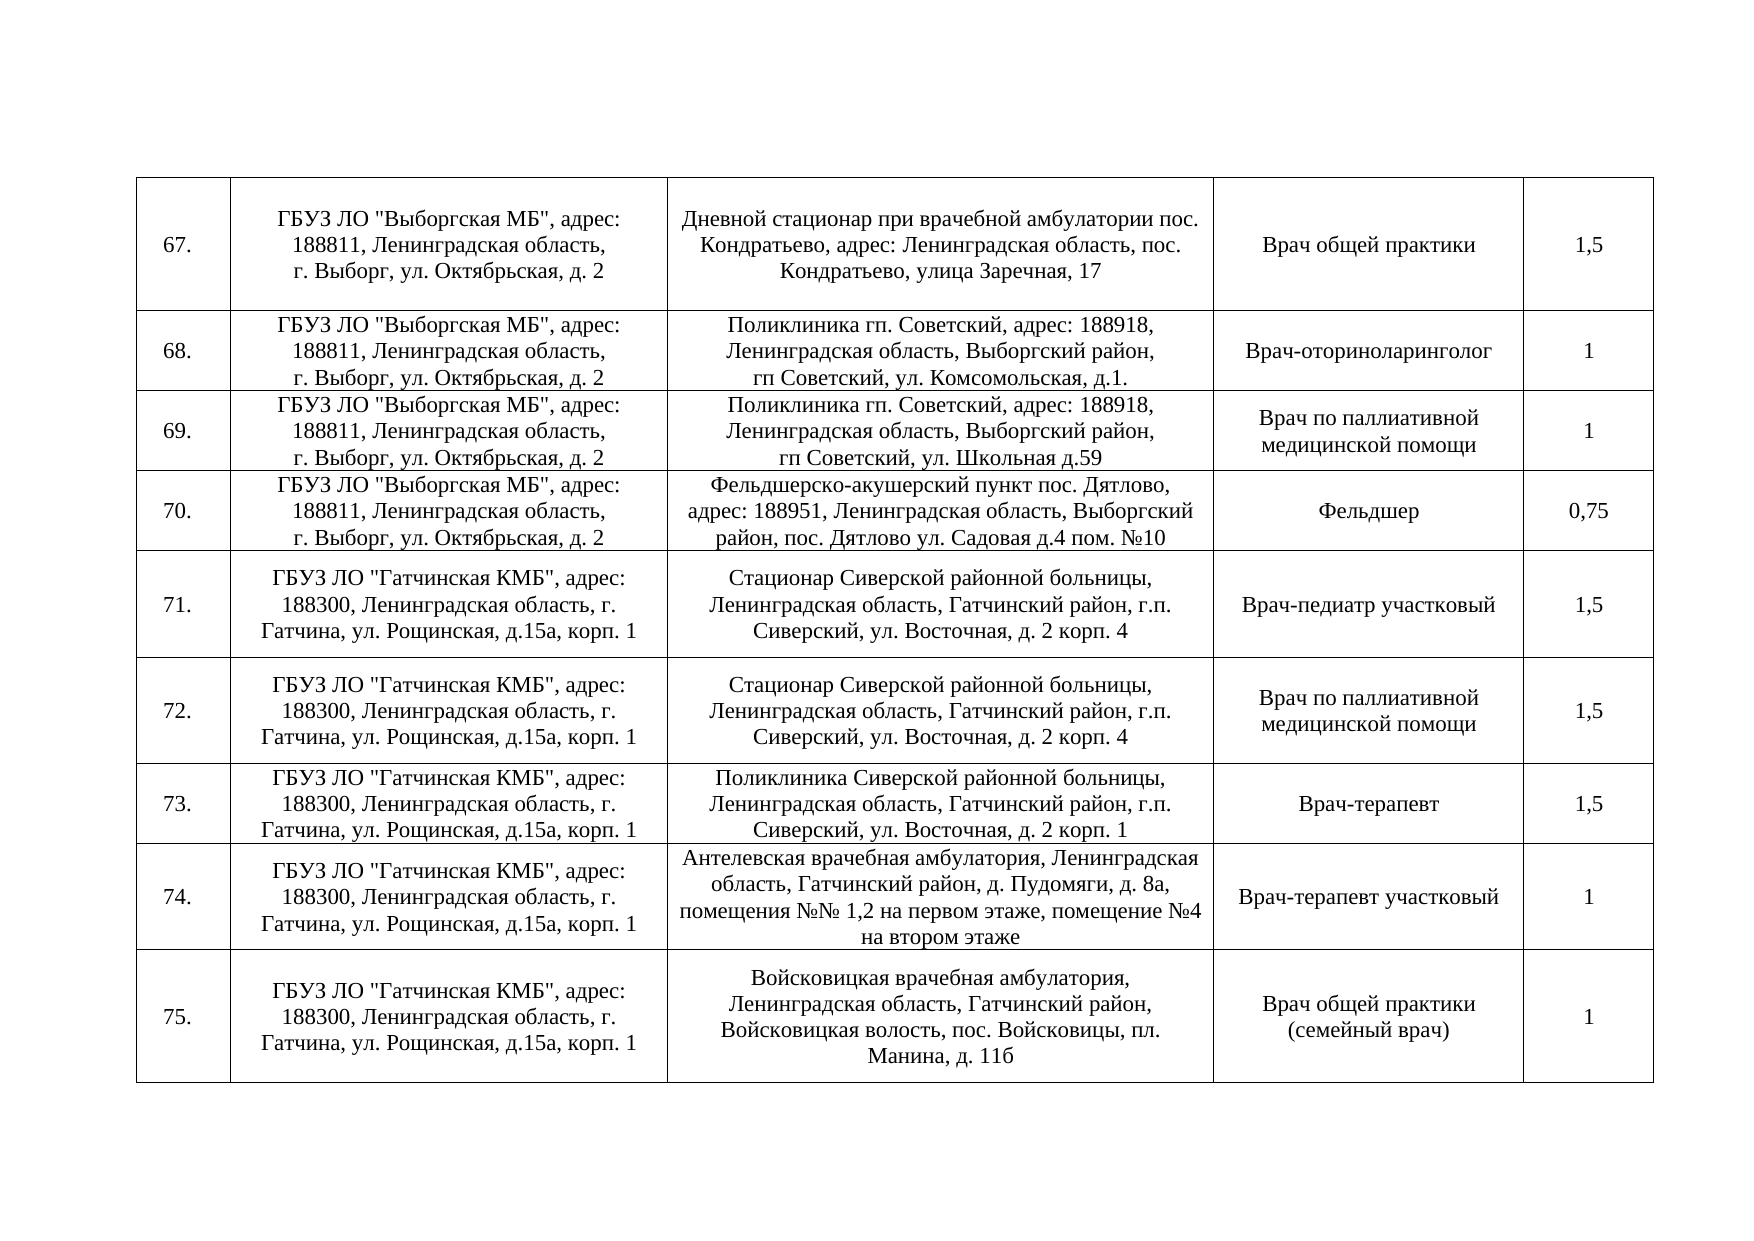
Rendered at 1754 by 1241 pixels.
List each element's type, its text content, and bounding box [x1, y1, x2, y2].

table_cell Врач по паллиативной медицинской помощи [1214, 391, 1523, 470]
table_cell [137, 844, 230, 949]
table_cell [137, 391, 230, 470]
table_cell [137, 551, 230, 657]
table_cell 1,5 [1524, 178, 1653, 310]
table_cell 0,75 [1524, 471, 1653, 550]
table_cell Врач общей практики (семейный врач) [1214, 950, 1523, 1082]
table_cell Фельдшер [1214, 471, 1523, 550]
table_cell 1,5 [1524, 551, 1653, 657]
table_cell Антелевская врачебная амбулатория, Ленинградская область, Гатчинский район, д. Пудомяги, д. 8а, помещения №№ 1,2 на первом этаже, помещение №4 на втором этаже [668, 844, 1213, 949]
table_cell Поликлиника гп. Советский, адрес: 188918, Ленинградская область, Выборгский район, гп Советский, ул. Комсомольская, д.1. [668, 311, 1213, 390]
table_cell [231, 950, 667, 1082]
table_cell 1 [1524, 950, 1653, 1082]
table_cell 1 [1524, 844, 1653, 949]
table_cell ГБУЗ ЛО "Выборгская МБ", адрес: 188811, Ленинградская область, г. Выборг, ул. Октябрьская, д. 2 [231, 391, 667, 470]
table_cell ГБУЗ ЛО "Выборгская МБ", адрес: 188811, Ленинградская область, г. Выборг, ул. Октябрьская, д. 2 [231, 311, 667, 390]
table_cell ГБУЗ ЛО "Гатчинская КМБ", адрес: 188300, Ленинградская область, г. Гатчина, ул. Рощинская, д.15а, корп. 1 [231, 551, 667, 657]
table_cell ГБУЗ ЛО "Гатчинская КМБ", адрес: 188300, Ленинградская область, г. Гатчина, ул. Рощинская, д.15а, корп. 1 [231, 844, 667, 949]
table_cell [137, 950, 230, 1082]
table_cell Стационар Сиверской районной больницы, Ленинградская область, Гатчинский район, г.п. Сиверский, ул. Восточная, д. 2 корп. 4 [668, 551, 1213, 657]
table_cell Поликлиника гп. Советский, адрес: 188918, Ленинградская область, Выборгский район, гп Советский, ул. Школьная д.59 [668, 391, 1213, 470]
table_cell ГБУЗ ЛО "Выборгская МБ", адрес: 188811, Ленинградская область, г. Выборг, ул. Октябрьская, д. 2 [231, 471, 667, 550]
table_cell Фельдшерско-акушерский пункт пос. Дятлово, адрес: 188951, Ленинградская область, Выборгский район, пос. Дятлово ул. Садовая д.4 пом. №10 [668, 471, 1213, 550]
table_cell 1,5 [1524, 764, 1653, 843]
table_cell ГБУЗ ЛО "Гатчинская КМБ", адрес: 188300, Ленинградская область, г. Гатчина, ул. Рощинская, д.15а, корп. 1 [231, 764, 667, 843]
table_cell Врач-терапевт участковый [1214, 844, 1523, 949]
table_cell 1,5 [1524, 658, 1653, 763]
table_cell [137, 764, 230, 843]
table_cell [137, 471, 230, 550]
table_cell ГБУЗ ЛО "Гатчинская КМБ", адрес: 188300, Ленинградская область, г. Гатчина, ул. Рощинская, д.15а, корп. 1 [231, 658, 667, 763]
table_cell [137, 178, 230, 310]
table_cell Поликлиника Сиверской районной больницы, Ленинградская область, Гатчинский район, г.п. Сиверский, ул. Восточная, д. 2 корп. 1 [668, 764, 1213, 843]
table_cell Врач-терапевт [1214, 764, 1523, 843]
table_cell 1 [1524, 391, 1653, 470]
table_cell Врач-оториноларинголог [1214, 311, 1523, 390]
table_cell Стационар Сиверской районной больницы, Ленинградская область, Гатчинский район, г.п. Сиверский, ул. Восточная, д. 2 корп. 4 [668, 658, 1213, 763]
table_cell [137, 658, 230, 763]
table_cell Врач-педиатр участковый [1214, 551, 1523, 657]
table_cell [668, 950, 1213, 1082]
table_cell Врач общей практики [1214, 178, 1523, 310]
table_cell 1 [1524, 311, 1653, 390]
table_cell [231, 178, 667, 310]
table_cell [137, 311, 230, 390]
table_cell Дневной стационар при врачебной амбулатории пос. Кондратьево, адрес: Ленинградская область, пос. Кондратьево, улица Заречная, 17 [668, 178, 1213, 310]
table_cell Врач по паллиативной медицинской помощи [1214, 658, 1523, 763]
